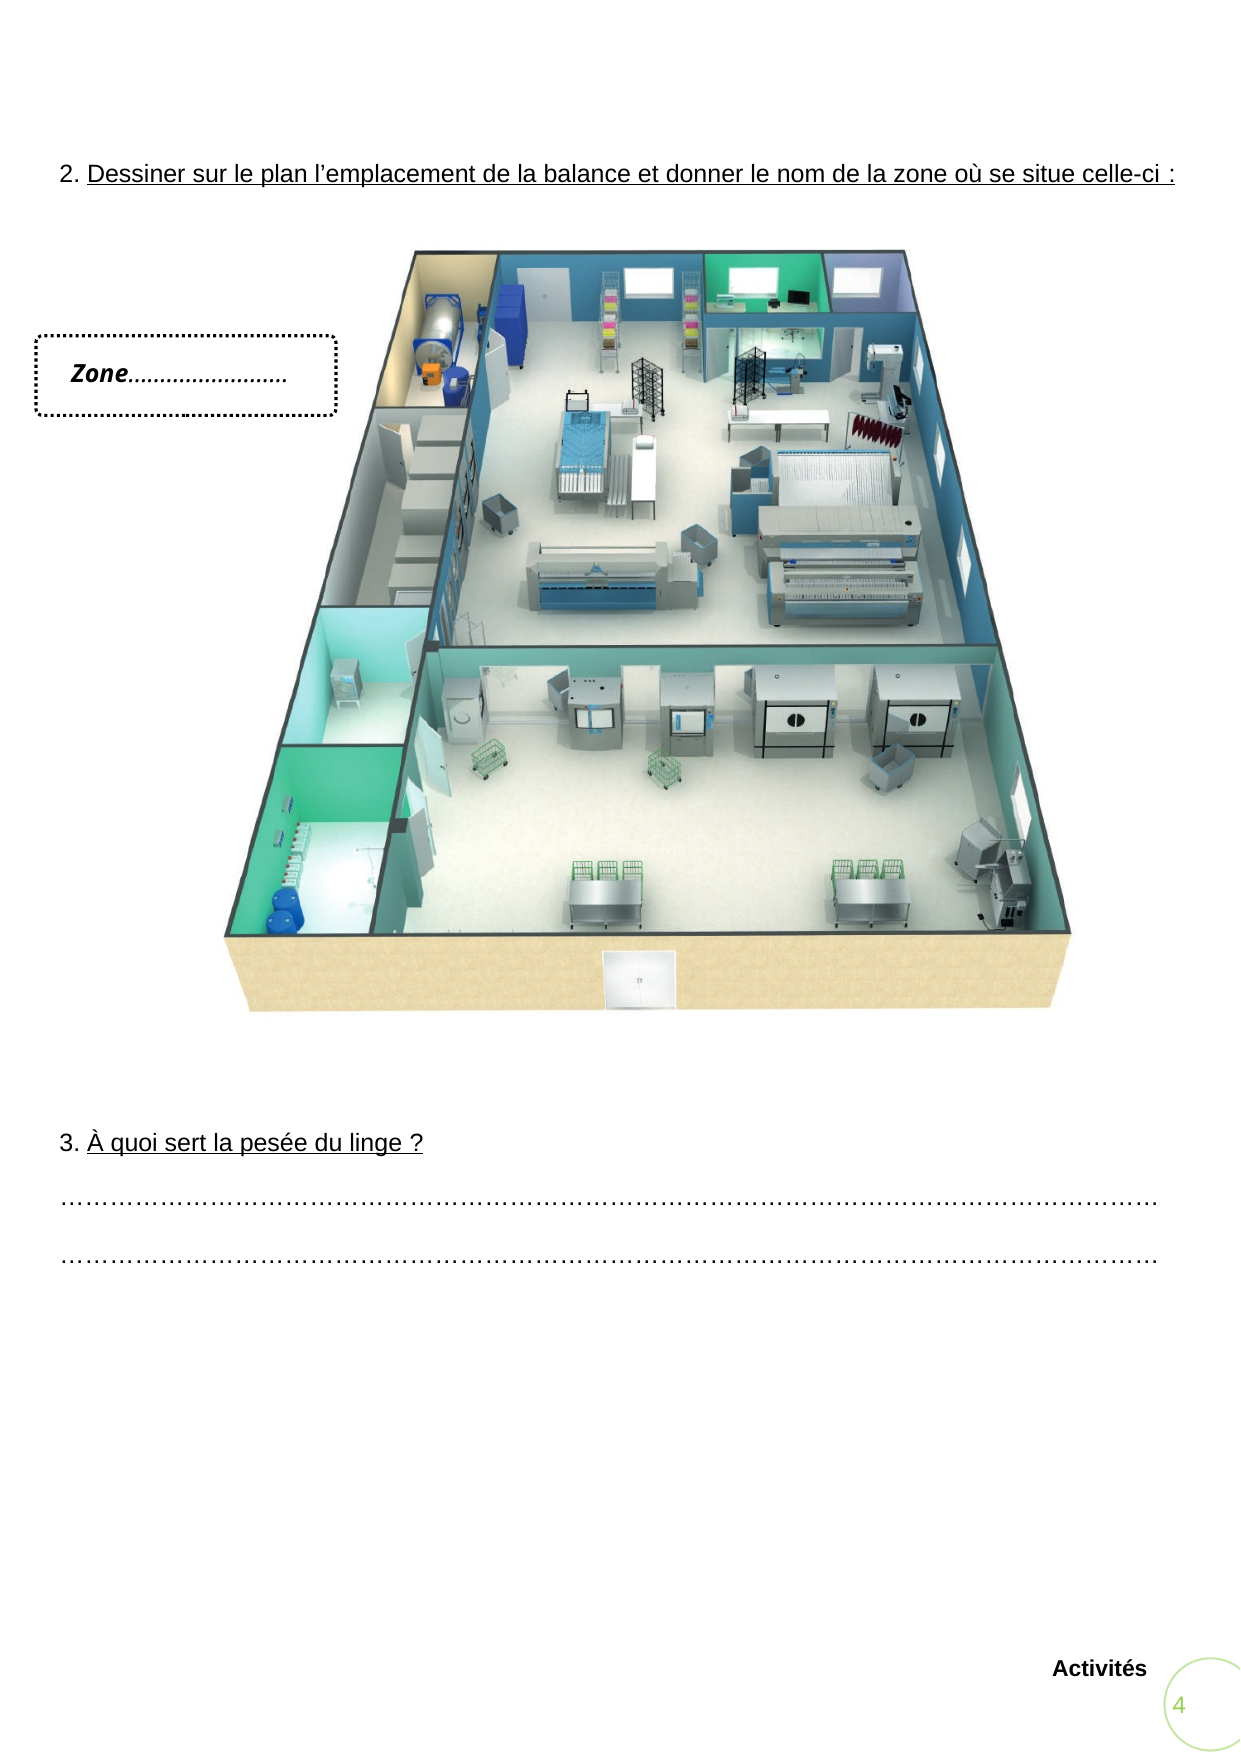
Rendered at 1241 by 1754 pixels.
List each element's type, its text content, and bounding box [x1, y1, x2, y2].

picture [198, 221, 1114, 1025]
text 3. À quoi sert la pesée du linge ? [59, 1128, 1181, 1157]
text ………………………………………………………………………………………………………………………………………………………………………………………………………………………………………… [59, 1182, 1181, 1268]
text 2. Dessiner sur le plan l’emplacement de la balance et donner le nom de la zone où se situe celle-ci : [59, 159, 1181, 188]
